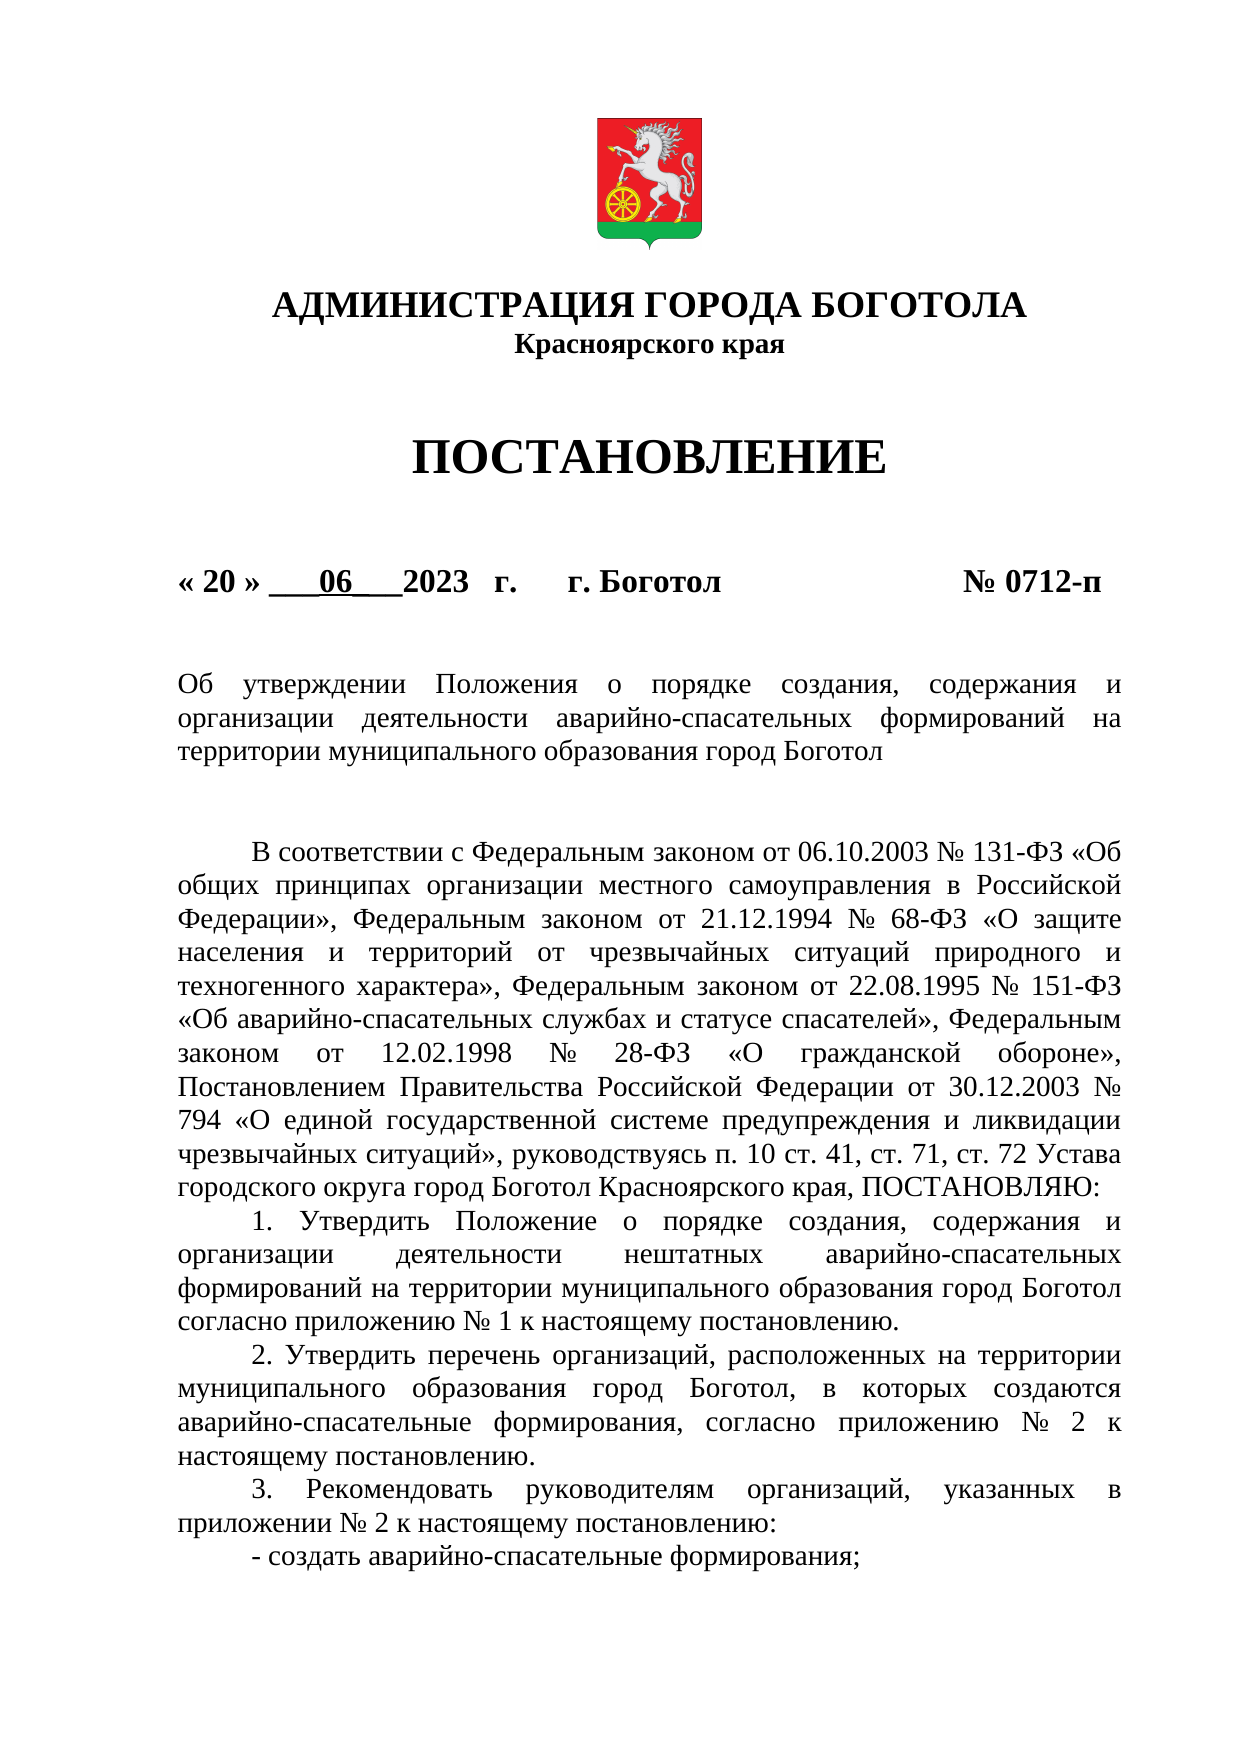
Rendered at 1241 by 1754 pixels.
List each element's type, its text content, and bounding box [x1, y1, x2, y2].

text - создать аварийно-спасательные формирования; [177, 1538, 1122, 1572]
text 3. Рекомендовать руководителям организаций, указанных в приложении № 2 к настоящему постановлению: [177, 1471, 1122, 1538]
text ПОСТАНОВЛЕНИЕ [177, 427, 1122, 484]
text Красноярского края [177, 326, 1122, 359]
picture [597, 118, 702, 250]
text АДМИНИСТРАЦИЯ ГОРОДА БОГОТОЛА [177, 283, 1122, 326]
text 2. Утвердить перечень организаций, расположенных на территории муниципального образования город Боготол, в которых создаются аварийно-спасательные формирования, согласно приложению № 2 к настоящему постановлению. [177, 1337, 1122, 1471]
text В соответствии с Федеральным законом от 06.10.2003 № 131-ФЗ «Об общих принципах организации местного самоуправления в Российской Федерации», Федеральным законом от 21.12.1994 № 68-ФЗ «О защите населения и территорий от чрезвычайных ситуаций природного и техногенного характера», Федеральным законом от 22.08.1995 № 151-ФЗ «Об аварийно-спасательных службах и статусе спасателей», Федеральным законом от 12.02.1998 № 28-ФЗ «О гражданской обороне», Постановлением Правительства Российской Федерации от 30.12.2003 № 794 «О единой государственной системе предупреждения и ликвидации чрезвычайных ситуаций», руководствуясь п. 10 ст. 41, ст. 71, ст. 72 Устава городского округа город Боготол Красноярского края, ПОСТАНОВЛЯЮ: [177, 834, 1122, 1203]
title Об утверждении Положения о порядке создания, содержания и организации деятельности аварийно-спасательных формирований на территории муниципального образования город Боготол [177, 666, 1122, 767]
text 1. Утвердить Положение о порядке создания, содержания и организации деятельности нештатных аварийно-спасательных формирований на территории муниципального образования город Боготол согласно приложению № 1 к настоящему постановлению. [177, 1203, 1122, 1337]
text « 20 » ___06___2023 г. г. Боготол № 0712-п [177, 561, 1122, 599]
